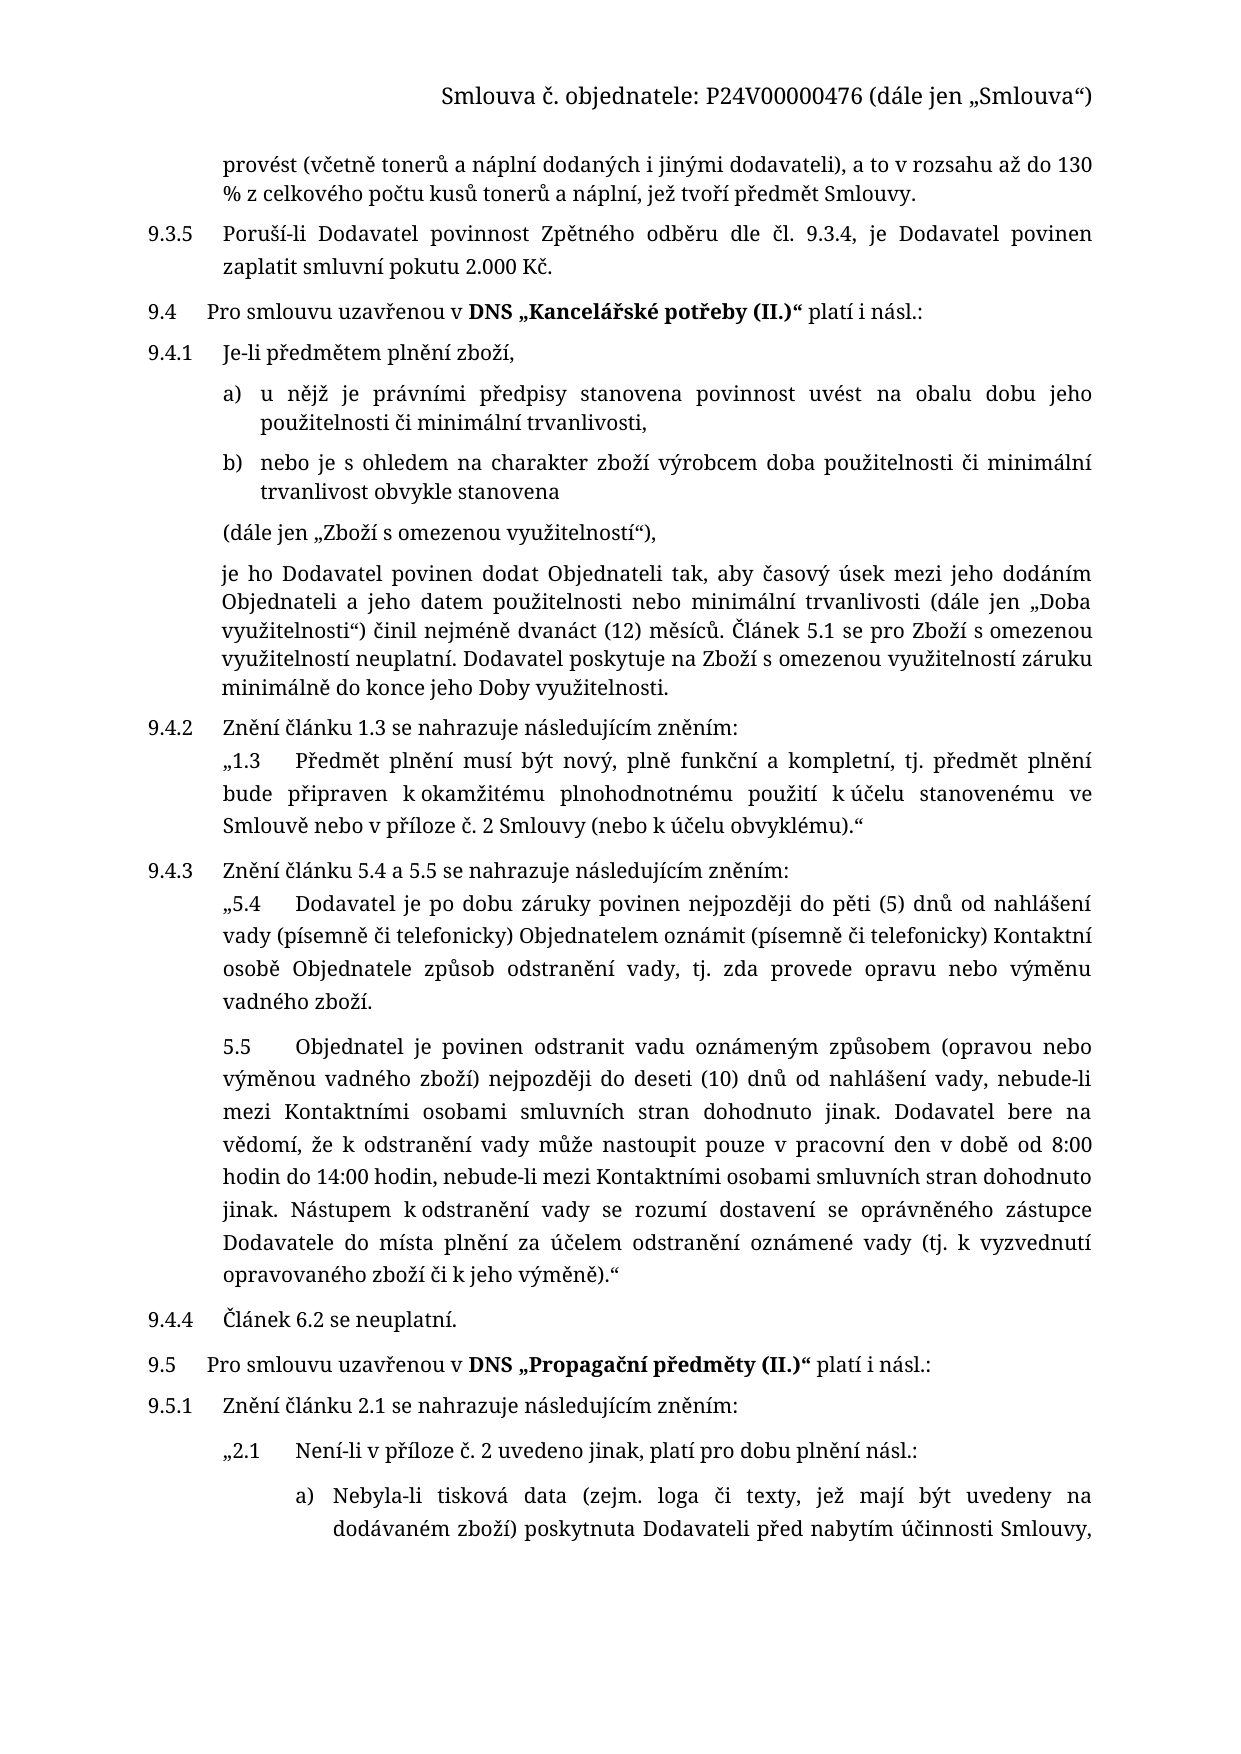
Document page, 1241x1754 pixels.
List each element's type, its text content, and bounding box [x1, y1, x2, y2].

list Pro smlouvu uzavřenou v DNS „Propagační předměty (II.)“ platí i násl.: [148, 1350, 1093, 1379]
text je ho Dodavatel povinen dodat Objednateli tak, aby časový úsek mezi jeho dodáním Objednateli a jeho datem použitelnosti nebo minimální trvanlivosti (dále jen „Doba využitelnosti“) činil nejméně dvanáct (12) měsíců. Článek 5.1 se pro Zboží s omezenou využitelností neuplatní. Dodavatel poskytuje na Zboží s omezenou využitelností záruku minimálně do konce jeho Doby využitelnosti. [221, 559, 1093, 701]
list Článek 6.2 se neuplatní. [148, 1305, 1093, 1334]
list „2.1 Není-li v příloze č. 2 uvedeno jinak, platí pro dobu plnění násl.: [223, 1436, 1093, 1465]
list Znění článku 2.1 se nahrazuje následujícím zněním: [148, 1391, 1093, 1420]
list Znění článku 5.4 a 5.5 se nahrazuje následujícím zněním: [148, 856, 1093, 885]
text (dále jen „Zboží s omezenou využitelností“), [223, 518, 1093, 546]
list „5.4 Dodavatel je po dobu záruky povinen nejpozději do pěti (5) dnů od nahlášení vady (písemně či telefonicky) Objednatelem oznámit (písemně či telefonicky) Kontaktní osobě Objednatele způsob odstranění vady, tj. zda provede opravu nebo výměnu vadného zboží. [223, 889, 1093, 1015]
list 5.5 Objednatel je povinen odstranit vadu oznámeným způsobem (opravou nebo výměnou vadného zboží) nejpozději do deseti (10) dnů od nahlášení vady, nebude-li mezi Kontaktními osobami smluvních stran dohodnuto jinak. Dodavatel bere na vědomí, že k odstranění vady může nastoupit pouze v pracovní den v době od 8:00 hodin do 14:00 hodin, nebude-li mezi Kontaktními osobami smluvních stran dohodnuto jinak. Nástupem k odstranění vady se rozumí dostavení se oprávněného zástupce Dodavatele do místa plnění za účelem odstranění oznámené vady (tj. k vyzvednutí opravovaného zboží či k jeho výměně).“ [223, 1032, 1093, 1289]
list „1.3 Předmět plnění musí být nový, plně funkční a kompletní, tj. předmět plnění bude připraven k okamžitému plnohodnotnému použití k účelu stanovenému ve Smlouvě nebo v příloze č. 2 Smlouvy (nebo k účelu obvyklému).“ [223, 746, 1093, 840]
list Je-li předmětem plnění zboží, [148, 338, 1093, 367]
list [148, 150, 1093, 207]
list u nějž je právními předpisy stanovena povinnost uvést na obalu dobu jeho použitelnosti či minimální trvanlivosti, [223, 379, 1093, 436]
list Znění článku 1.3 se nahrazuje následujícím zněním: [148, 713, 1093, 742]
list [295, 1482, 1093, 1543]
list Poruší-li Dodavatel povinnost Zpětného odběru dle čl. 9.3.4, je Dodavatel povinen zaplatit smluvní pokutu 2.000 Kč. [148, 219, 1093, 281]
list Pro smlouvu uzavřenou v DNS „Kancelářské potřeby (II.)“ platí i násl.: [148, 297, 1093, 326]
list nebo je s ohledem na charakter zboží výrobcem doba použitelnosti či minimální trvanlivost obvykle stanovena [223, 448, 1093, 505]
